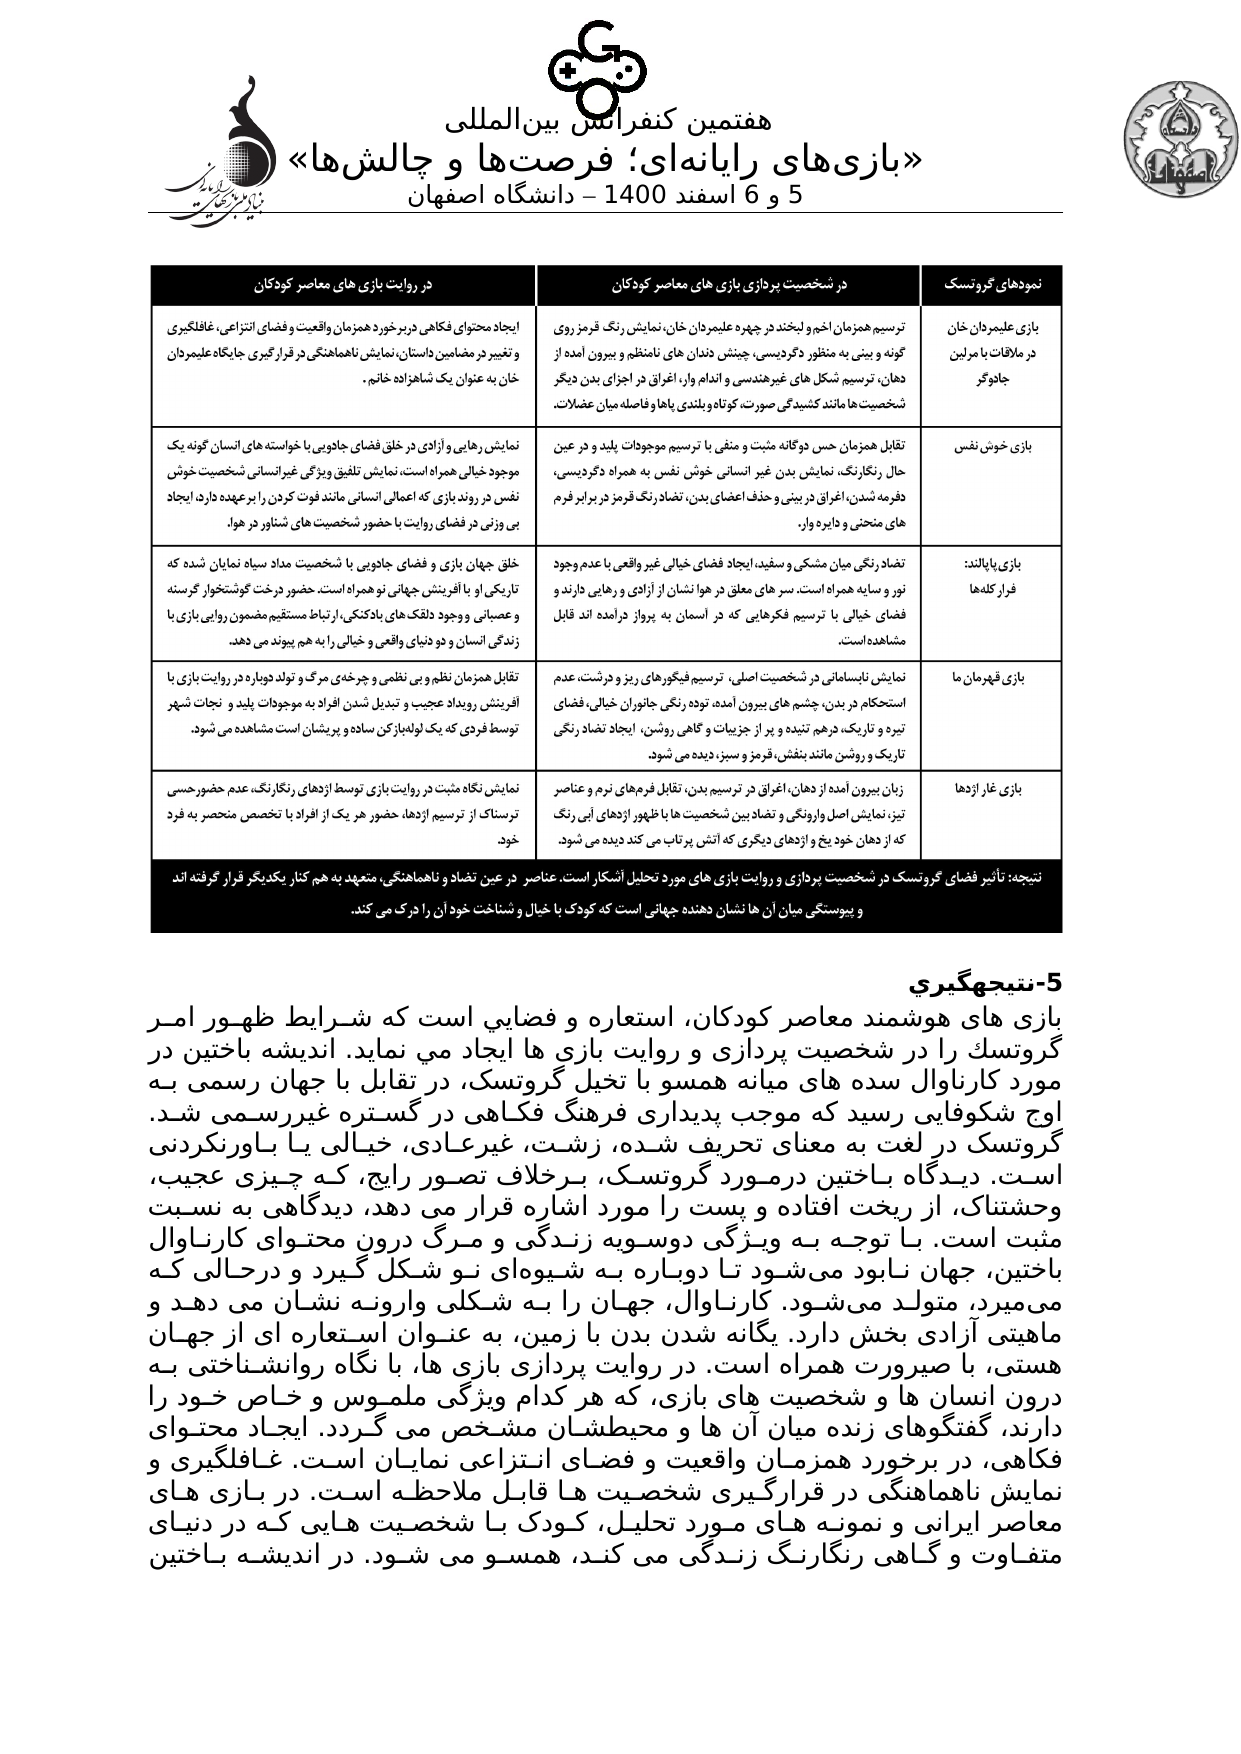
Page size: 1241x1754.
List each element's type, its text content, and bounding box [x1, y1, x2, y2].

picture [547, 18, 648, 122]
text 5-نتيجهگيري [148, 968, 1063, 997]
picture [1120, 79, 1241, 199]
picture [150, 263, 1063, 933]
picture [147, 75, 302, 229]
